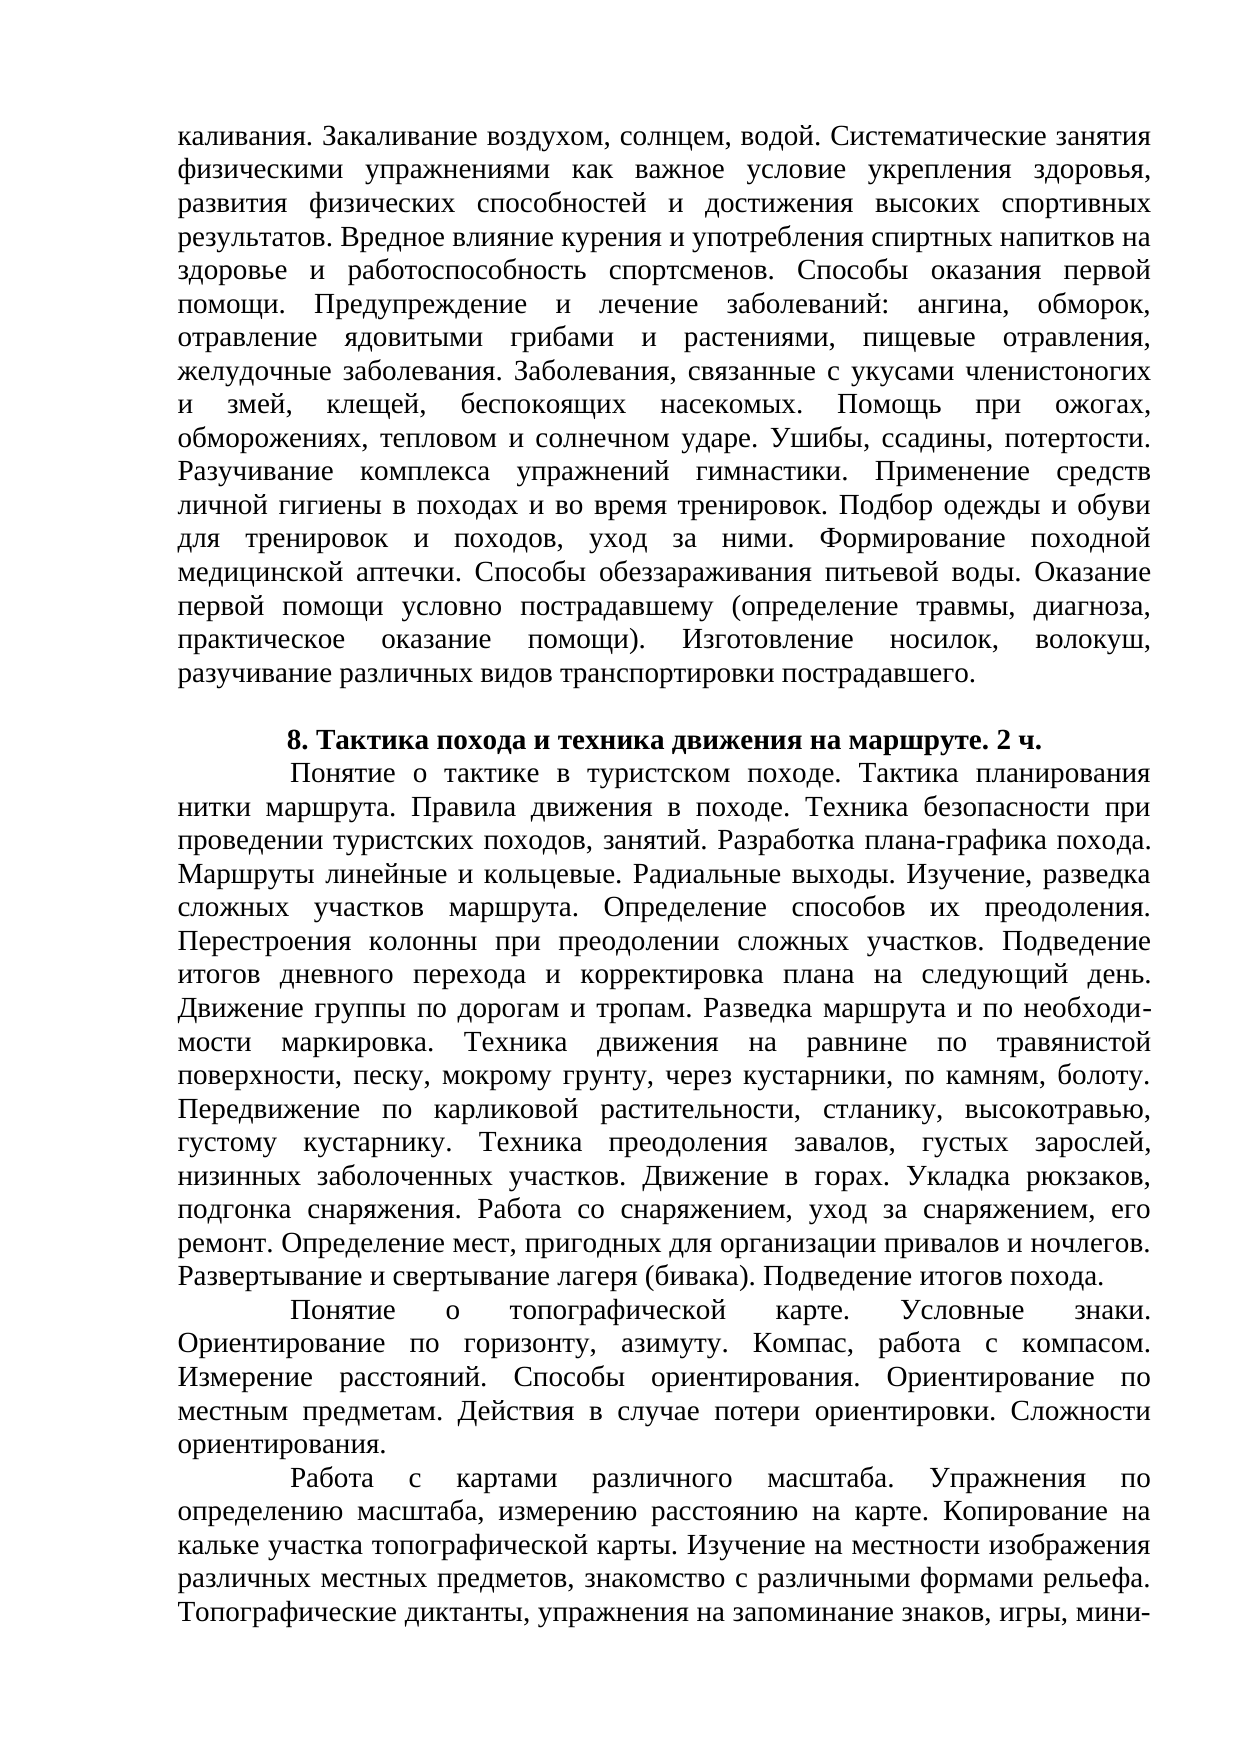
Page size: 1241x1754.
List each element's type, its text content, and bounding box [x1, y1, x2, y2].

text 8. Тактика похода и техника движения на маршруте. 2 ч. [177, 722, 1152, 755]
text Понятие о топографической карте. Условные знаки. Ориентирование по горизонту, азимуту. Компас, работа с компасом. Измерение расстояний. Способы ориентирования. Ориентирование по местным предметам. Действия в случае потери ориентировки. Сложности ориентирования. [177, 1292, 1152, 1460]
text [177, 1460, 1152, 1627]
text Понятие о тактике в туристском походе. Тактика планирования нитки маршрута. Правила движения в походе. Техника безопасности при проведении туристских походов, занятий. Разработка плана-графика похода. Маршруты линейные и кольцевые. Радиальные выходы. Изучение, разведка сложных участков маршрута. Определение способов их преодоления. Перестроения колонны при преодолении сложных участков. Подведение итогов дневного перехода и корректировка плана на следующий день. Движение группы по дорогам и тропам. Разведка маршрута и по необходимости маркировка. Техника движения на равнине по травянистой поверхности, песку, мокрому грунту, через кустарники, по камням, болоту. Передвижение по карликовой растительности, стланику, высокотравью, густому кустарнику. Техника преодоления завалов, густых зарослей, низинных заболоченных участков. Движение в горах. Укладка рюкзаков, подгонка снаряжения. Работа со снаряжением, уход за снаряжением, его ремонт. Определение мест, пригодных для организации привалов и ночлегов. Развертывание и свертывание лагеря (бивака). Подведение итогов похода. [177, 755, 1152, 1292]
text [177, 118, 1152, 688]
